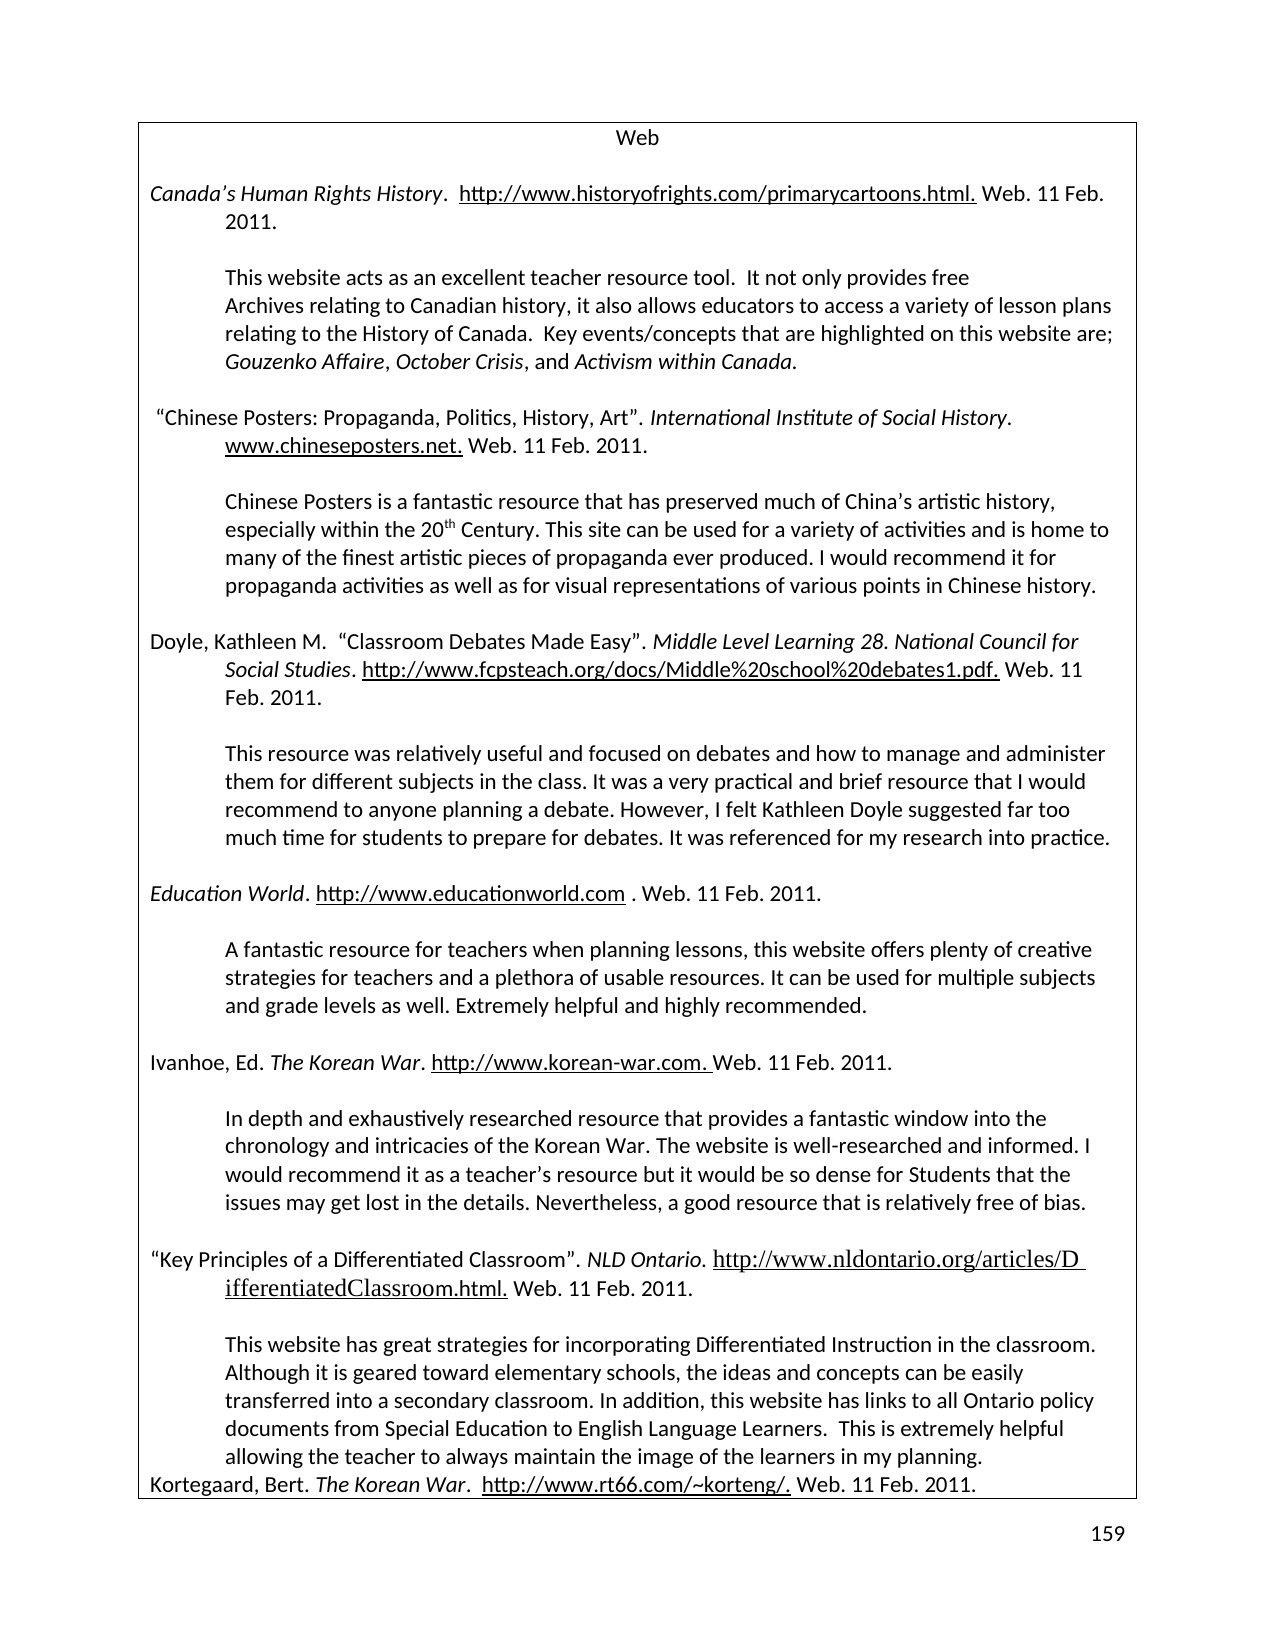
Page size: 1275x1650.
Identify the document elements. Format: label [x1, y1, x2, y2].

table_header [139, 123, 1136, 1498]
